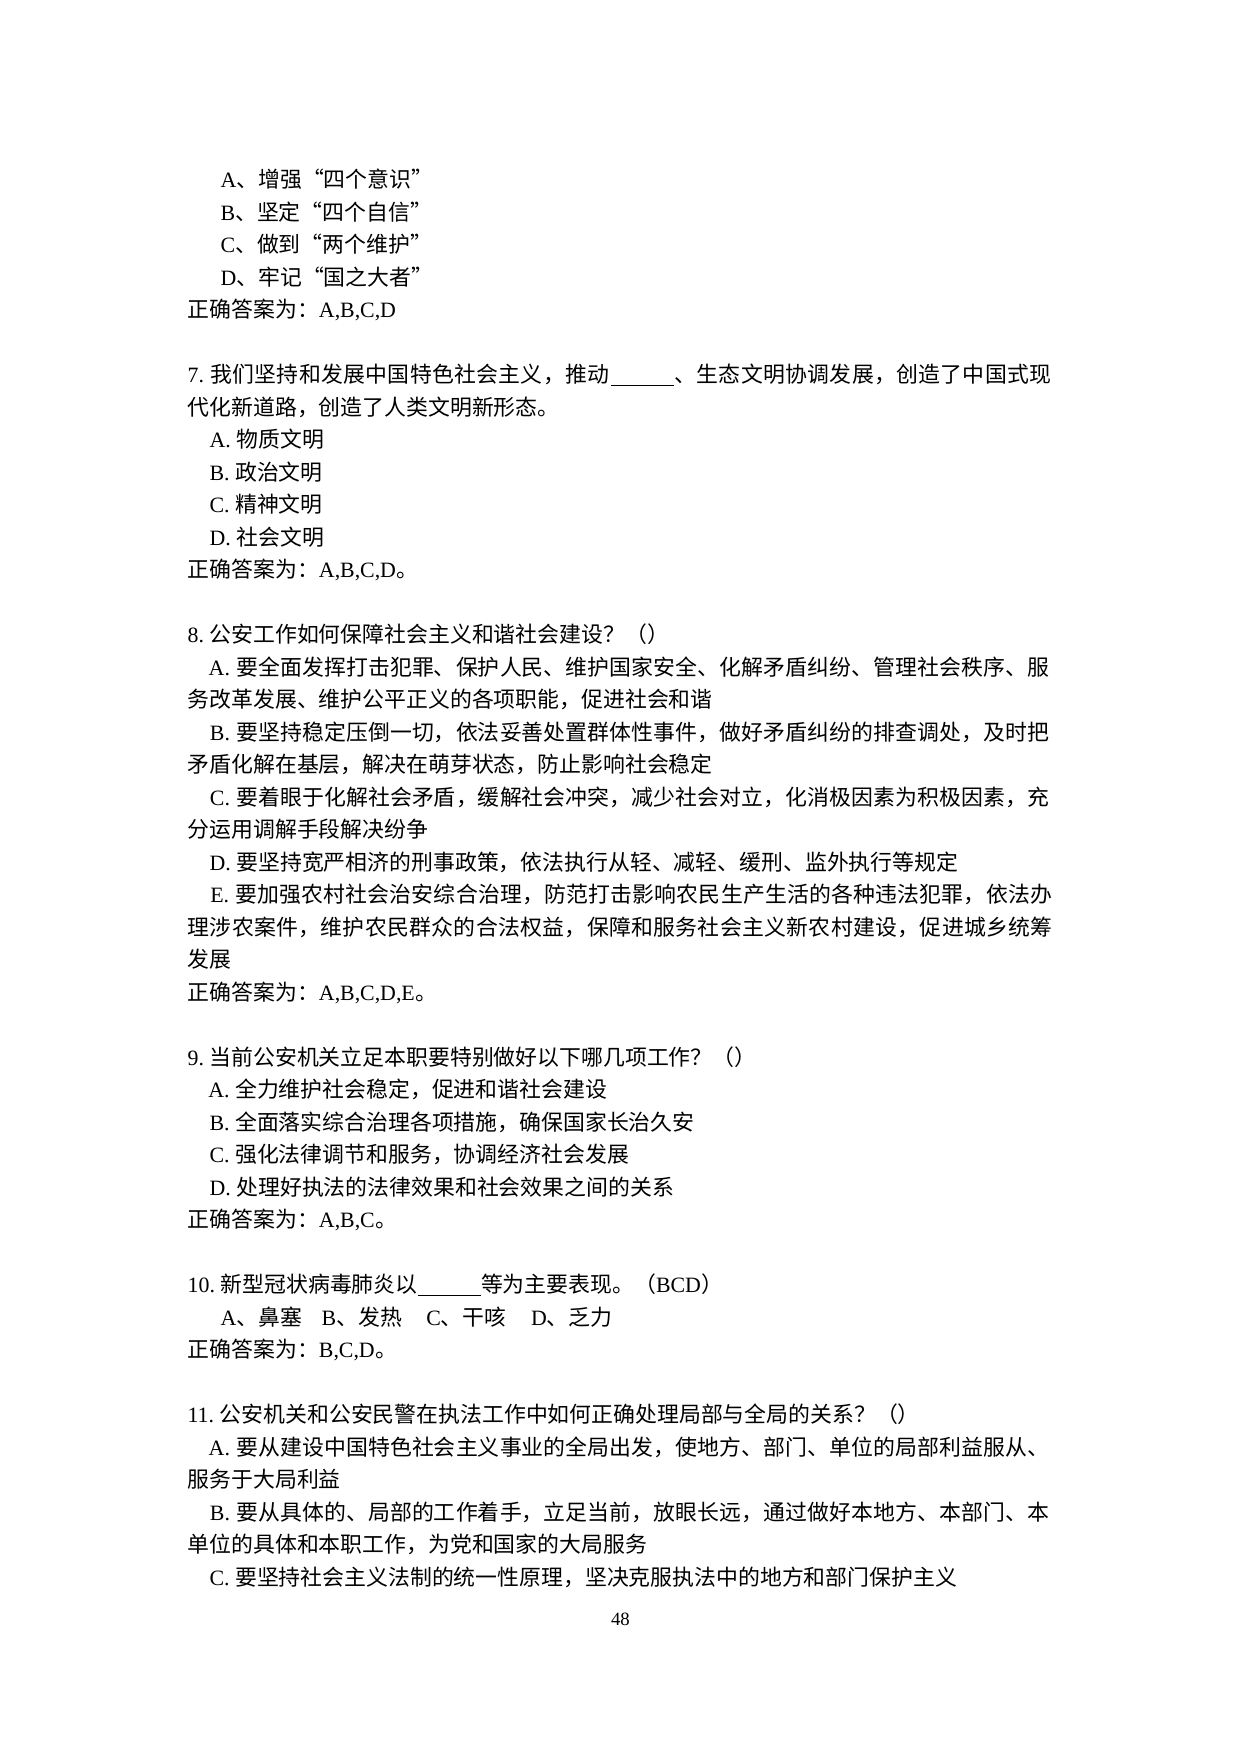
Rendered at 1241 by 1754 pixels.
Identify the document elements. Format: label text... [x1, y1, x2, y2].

text A. 要从建设中国特色社会主义事业的全局出发，使地方、部门、单位的局部利益服从、服务于大局利益 [187, 1429, 1053, 1494]
text D. 社会文明 [187, 519, 1053, 552]
text D、牢记“国之大者” [187, 259, 1053, 292]
text 9. 当前公安机关立足本职要特别做好以下哪几项工作？（） [187, 1039, 1053, 1072]
text C. 强化法律调节和服务，协调经济社会发展 [187, 1137, 1053, 1169]
text B. 政治文明 [187, 454, 1053, 487]
text C. 精神文明 [187, 487, 1053, 519]
text 10. 新型冠状病毒肺炎以 等为主要表现。（BCD） [187, 1267, 1053, 1299]
text B. 全面落实综合治理各项措施，确保国家长治久安 [187, 1104, 1053, 1137]
text B、坚定“四个自信” [187, 194, 1053, 227]
text 正确答案为：A,B,C,D [187, 292, 1053, 324]
text A、鼻塞 B、发热 C、干咳 D、乏力 [187, 1299, 1053, 1332]
text 正确答案为：B,C,D。 [187, 1332, 1053, 1364]
text E. 要加强农村社会治安综合治理，防范打击影响农民生产生活的各种违法犯罪，依法办理涉农案件，维护农民群众的合法权益，保障和服务社会主义新农村建设，促进城乡统筹发展 [187, 877, 1053, 974]
text C. 要坚持社会主义法制的统一性原理，坚决克服执法中的地方和部门保护主义 [187, 1559, 1053, 1592]
text B. 要从具体的、局部的工作着手，立足当前，放眼长远，通过做好本地方、本部门、本单位的具体和本职工作，为党和国家的大局服务 [187, 1494, 1053, 1559]
text A. 要全面发挥打击犯罪、保护人民、维护国家安全、化解矛盾纠纷、管理社会秩序、服务改革发展、维护公平正义的各项职能，促进社会和谐 [187, 649, 1053, 714]
text D. 要坚持宽严相济的刑事政策，依法执行从轻、减轻、缓刑、监外执行等规定 [187, 844, 1053, 877]
text A、增强“四个意识” [187, 162, 1053, 194]
text 7. 我们坚持和发展中国特色社会主义，推动 、生态文明协调发展，创造了中国式现代化新道路，创造了人类文明新形态。 [187, 357, 1053, 422]
text C、做到“两个维护” [187, 227, 1053, 259]
text D. 处理好执法的法律效果和社会效果之间的关系 [187, 1169, 1053, 1202]
text 正确答案为：A,B,C,D,E。 [187, 974, 1053, 1007]
text C. 要着眼于化解社会矛盾，缓解社会冲突，减少社会对立，化消极因素为积极因素，充分运用调解手段解决纷争 [187, 779, 1053, 844]
text A. 物质文明 [187, 422, 1053, 454]
text 正确答案为：A,B,C,D。 [187, 552, 1053, 584]
text A. 全力维护社会稳定，促进和谐社会建设 [187, 1072, 1053, 1104]
text 正确答案为：A,B,C。 [187, 1202, 1053, 1234]
text B. 要坚持稳定压倒一切，依法妥善处置群体性事件，做好矛盾纠纷的排查调处，及时把矛盾化解在基层，解决在萌芽状态，防止影响社会稳定 [187, 714, 1053, 779]
text 11. 公安机关和公安民警在执法工作中如何正确处理局部与全局的关系？（） [187, 1397, 1053, 1429]
text 8. 公安工作如何保障社会主义和谐社会建设？（） [187, 617, 1053, 649]
